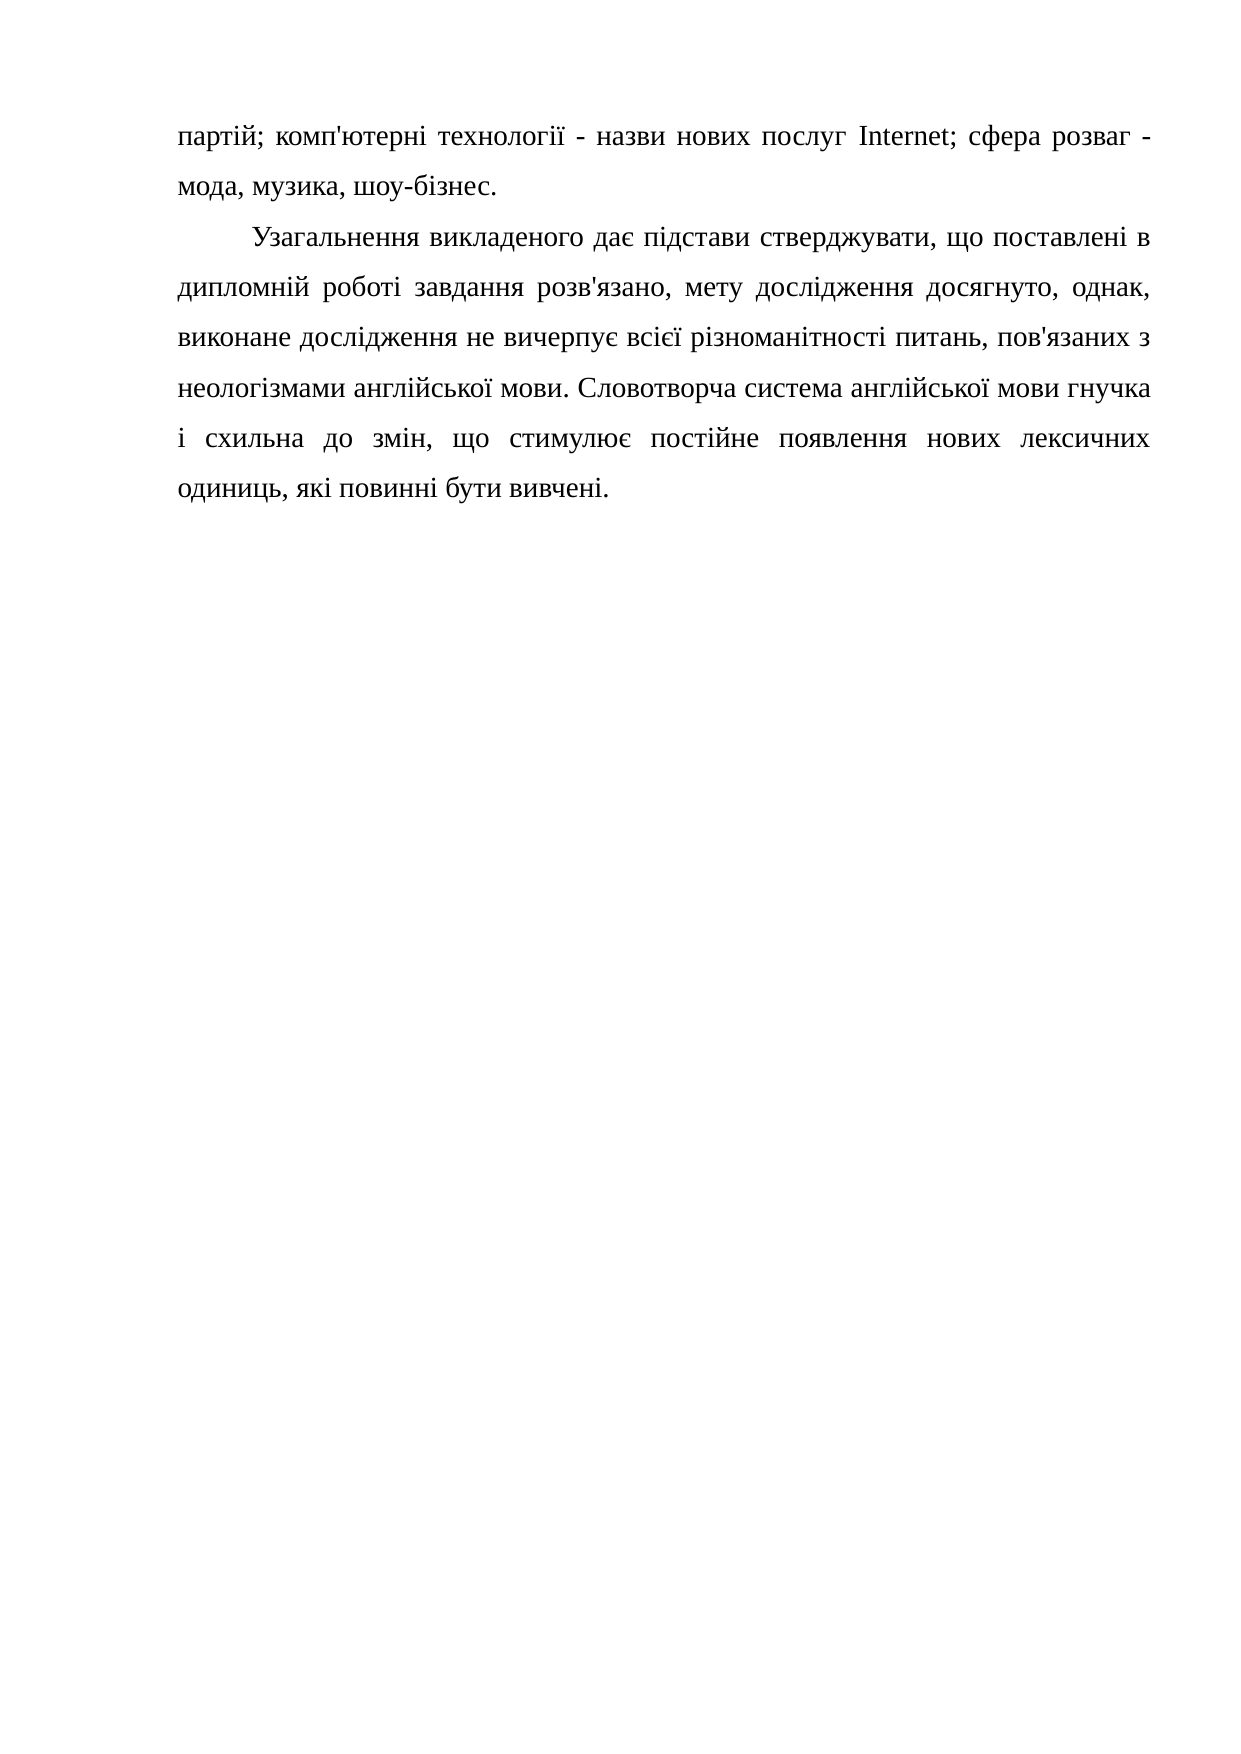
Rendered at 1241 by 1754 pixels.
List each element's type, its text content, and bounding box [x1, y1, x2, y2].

text Узагальнення викладеного дає підстави стверджувати, що поставлені в дипломній роботі завдання розв'язано, мету дослідження досягнуто, однак, виконане дослідження не вичерпує всієї різноманітності питань, пов'язаних з неологізмами англійської мови. Словотворча система англійської мови гнучка і схильна до змін, що стимулює постійне появлення нових лексичних одиниць, які повинні бути вивчені. [177, 219, 1152, 504]
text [177, 118, 1152, 202]
